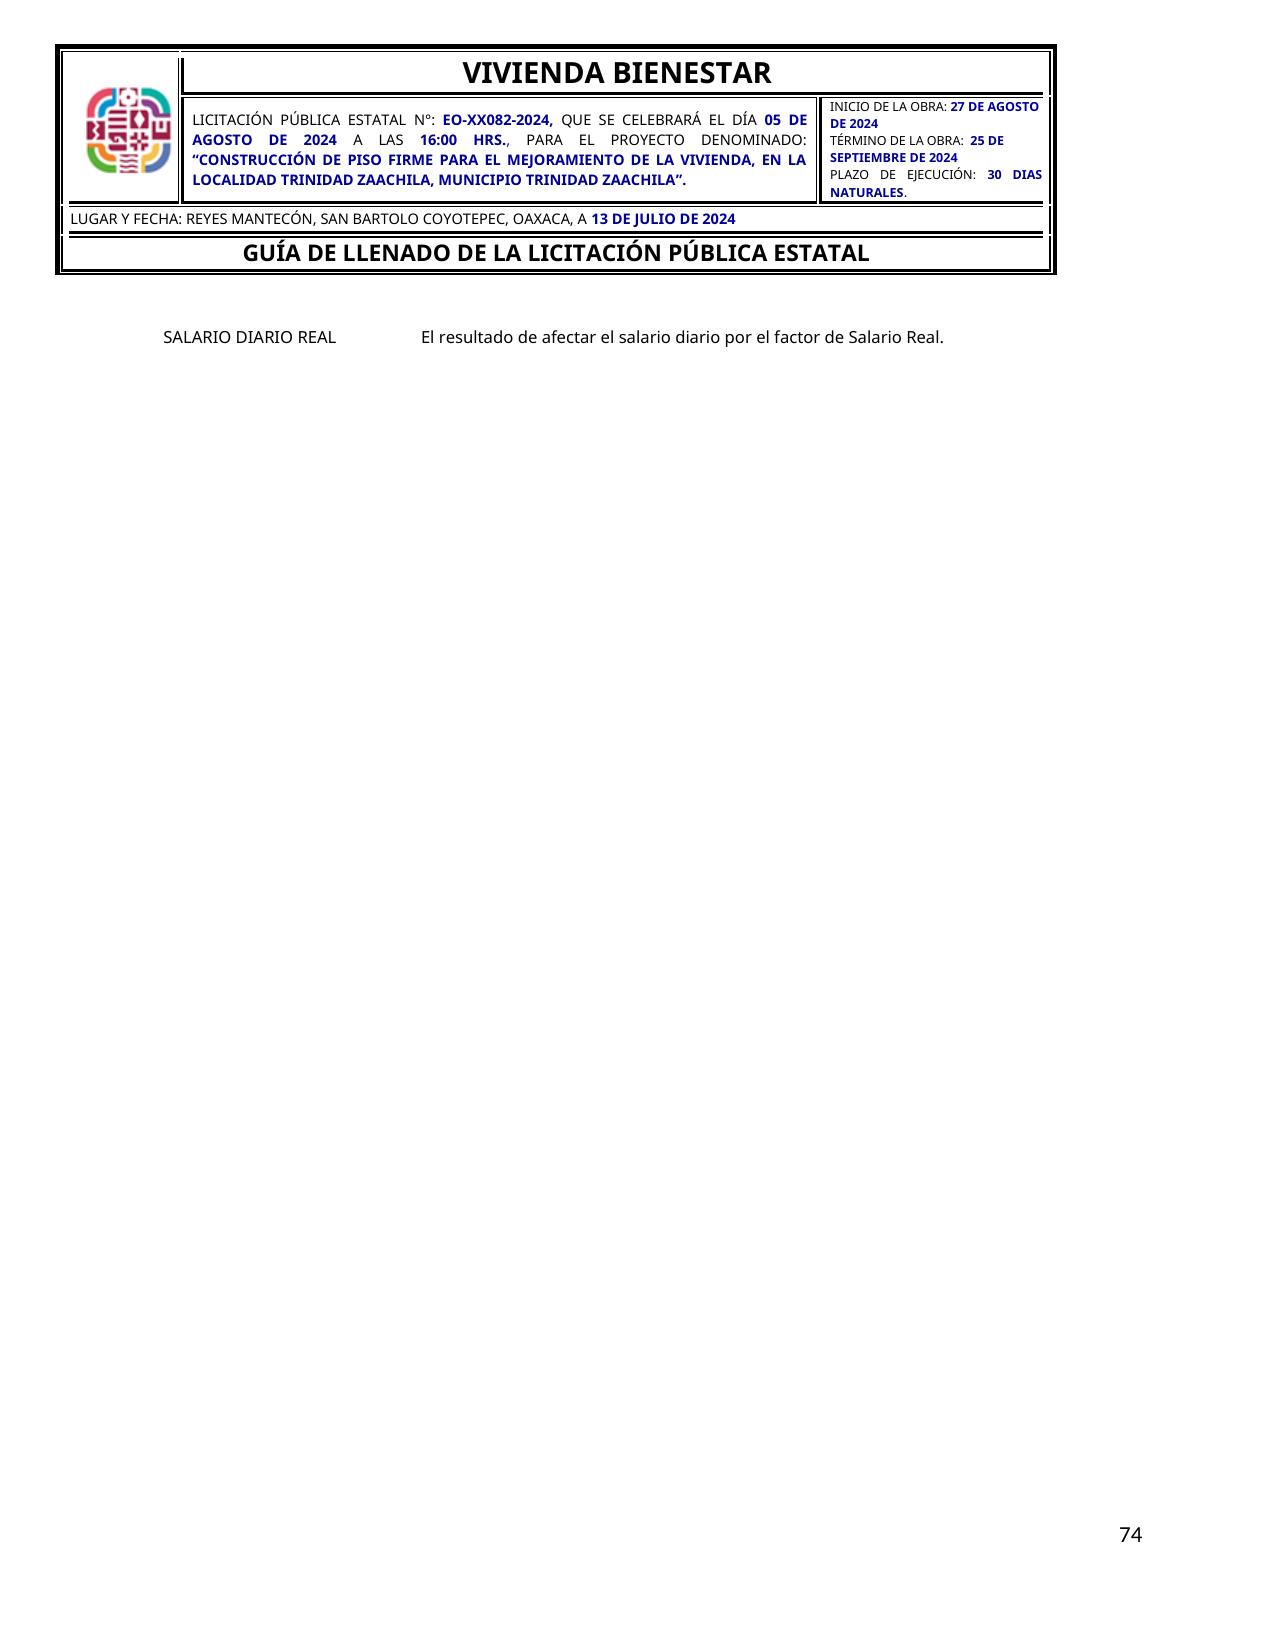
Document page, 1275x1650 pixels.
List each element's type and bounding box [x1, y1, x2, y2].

picture [75, 79, 178, 179]
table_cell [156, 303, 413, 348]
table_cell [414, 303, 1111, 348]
